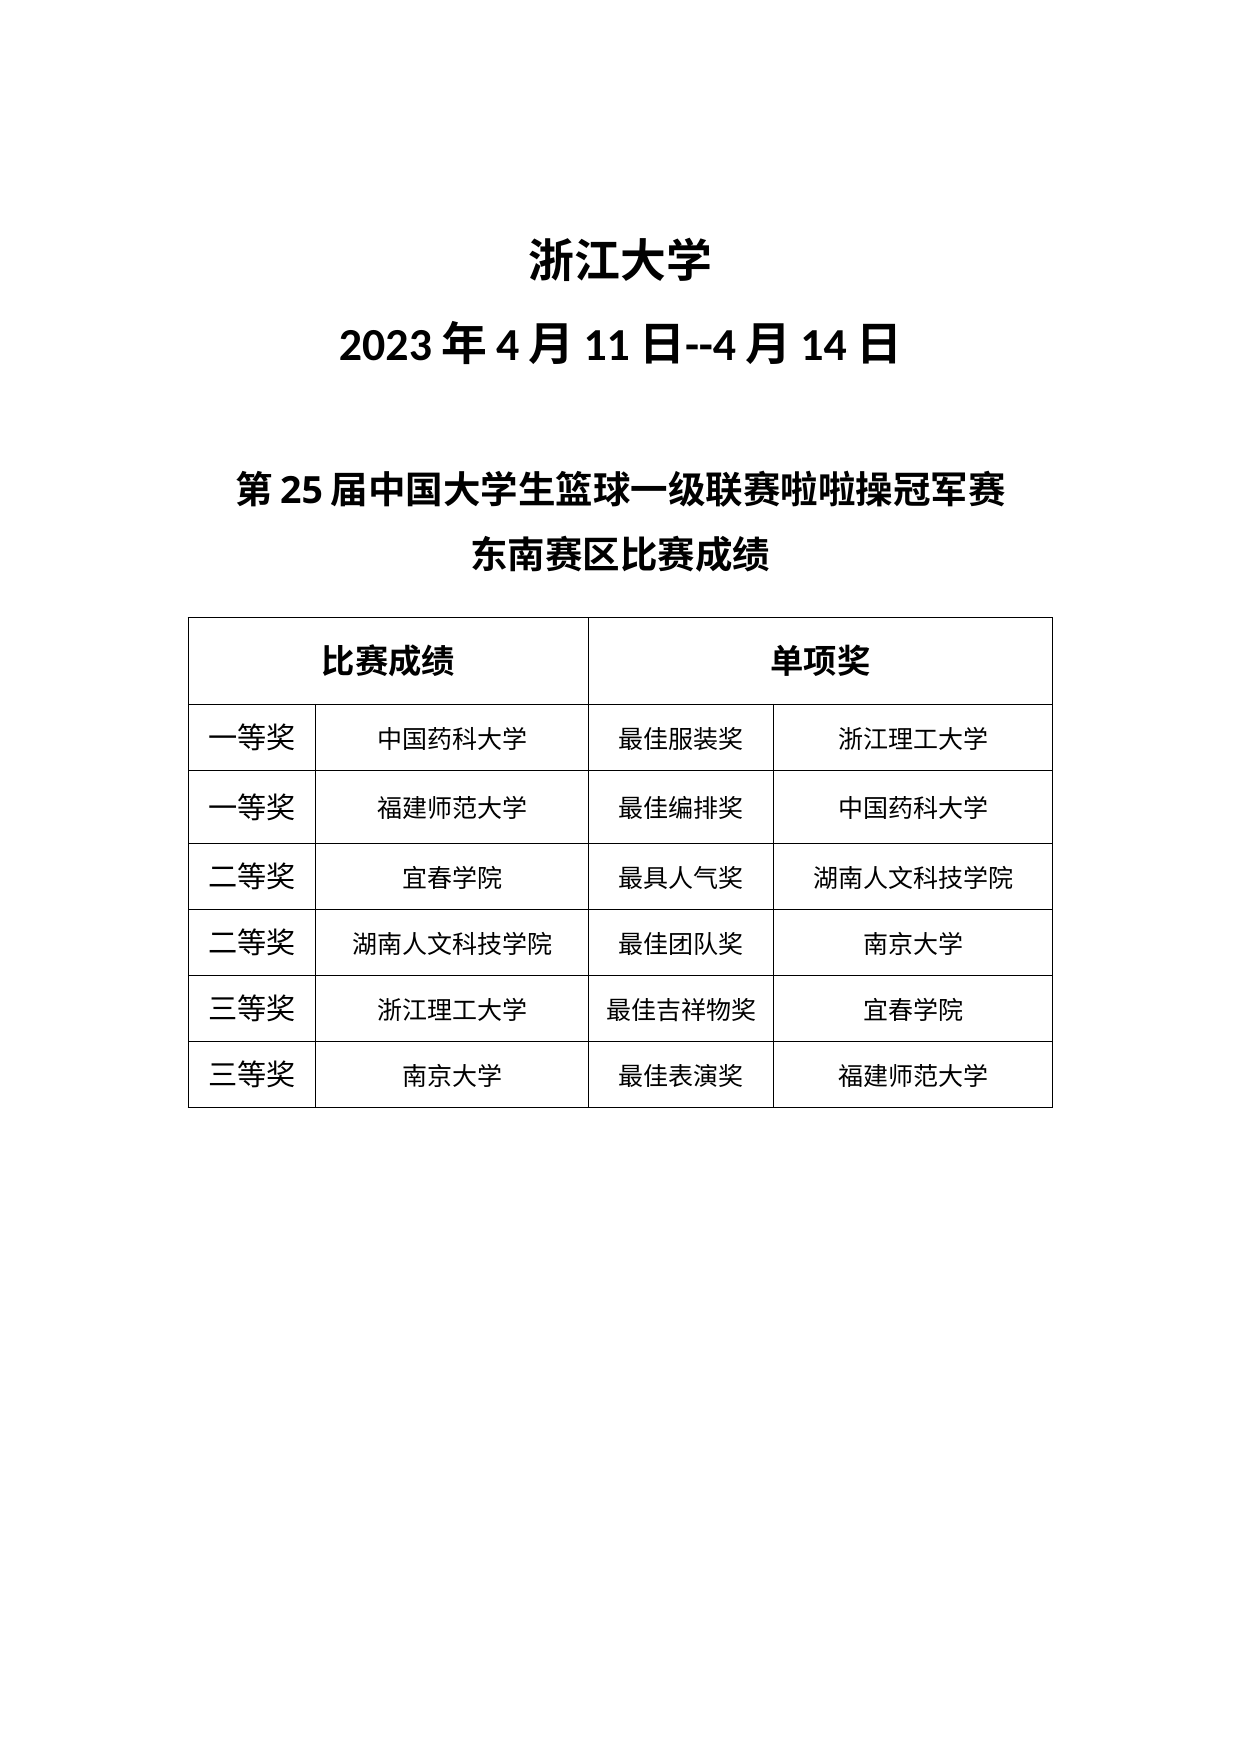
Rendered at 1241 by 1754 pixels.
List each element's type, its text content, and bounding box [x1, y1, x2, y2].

table_cell 宜春学院 [316, 844, 588, 909]
table_cell 湖南人文科技学院 [774, 844, 1052, 909]
table_cell 最佳吉祥物奖 [589, 976, 773, 1041]
table_cell 湖南人文科技学院 [316, 910, 588, 975]
table_cell 三等奖 [189, 976, 315, 1041]
text 第25届中国大学生篮球一级联赛啦啦操冠军赛 [187, 454, 1053, 519]
table_header 单项奖 [589, 618, 1052, 704]
table_cell 浙江理工大学 [774, 705, 1052, 770]
table_cell 最具人气奖 [589, 844, 773, 909]
table_cell 中国药科大学 [316, 705, 588, 770]
text 东南赛区比赛成绩 [187, 519, 1053, 584]
table_cell 宜春学院 [774, 976, 1052, 1041]
text 2023年4月11日--4月14日 [187, 292, 1053, 389]
table_cell 一等奖 [189, 771, 315, 843]
table_cell 三等奖 [189, 1042, 315, 1107]
table_cell 南京大学 [316, 1042, 588, 1107]
table_header 比赛成绩 [189, 618, 588, 704]
table_cell 南京大学 [774, 910, 1052, 975]
table_cell 浙江理工大学 [316, 976, 588, 1041]
table_cell 二等奖 [189, 844, 315, 909]
table_cell 福建师范大学 [316, 771, 588, 843]
table_cell 中国药科大学 [774, 771, 1052, 843]
table_cell 最佳编排奖 [589, 771, 773, 843]
table_cell 福建师范大学 [774, 1042, 1052, 1107]
table_cell 最佳表演奖 [589, 1042, 773, 1107]
text 浙江大学 [187, 227, 1053, 292]
table_cell 最佳团队奖 [589, 910, 773, 975]
table_cell 二等奖 [189, 910, 315, 975]
table_cell 最佳服装奖 [589, 705, 773, 770]
table_cell 一等奖 [189, 705, 315, 770]
